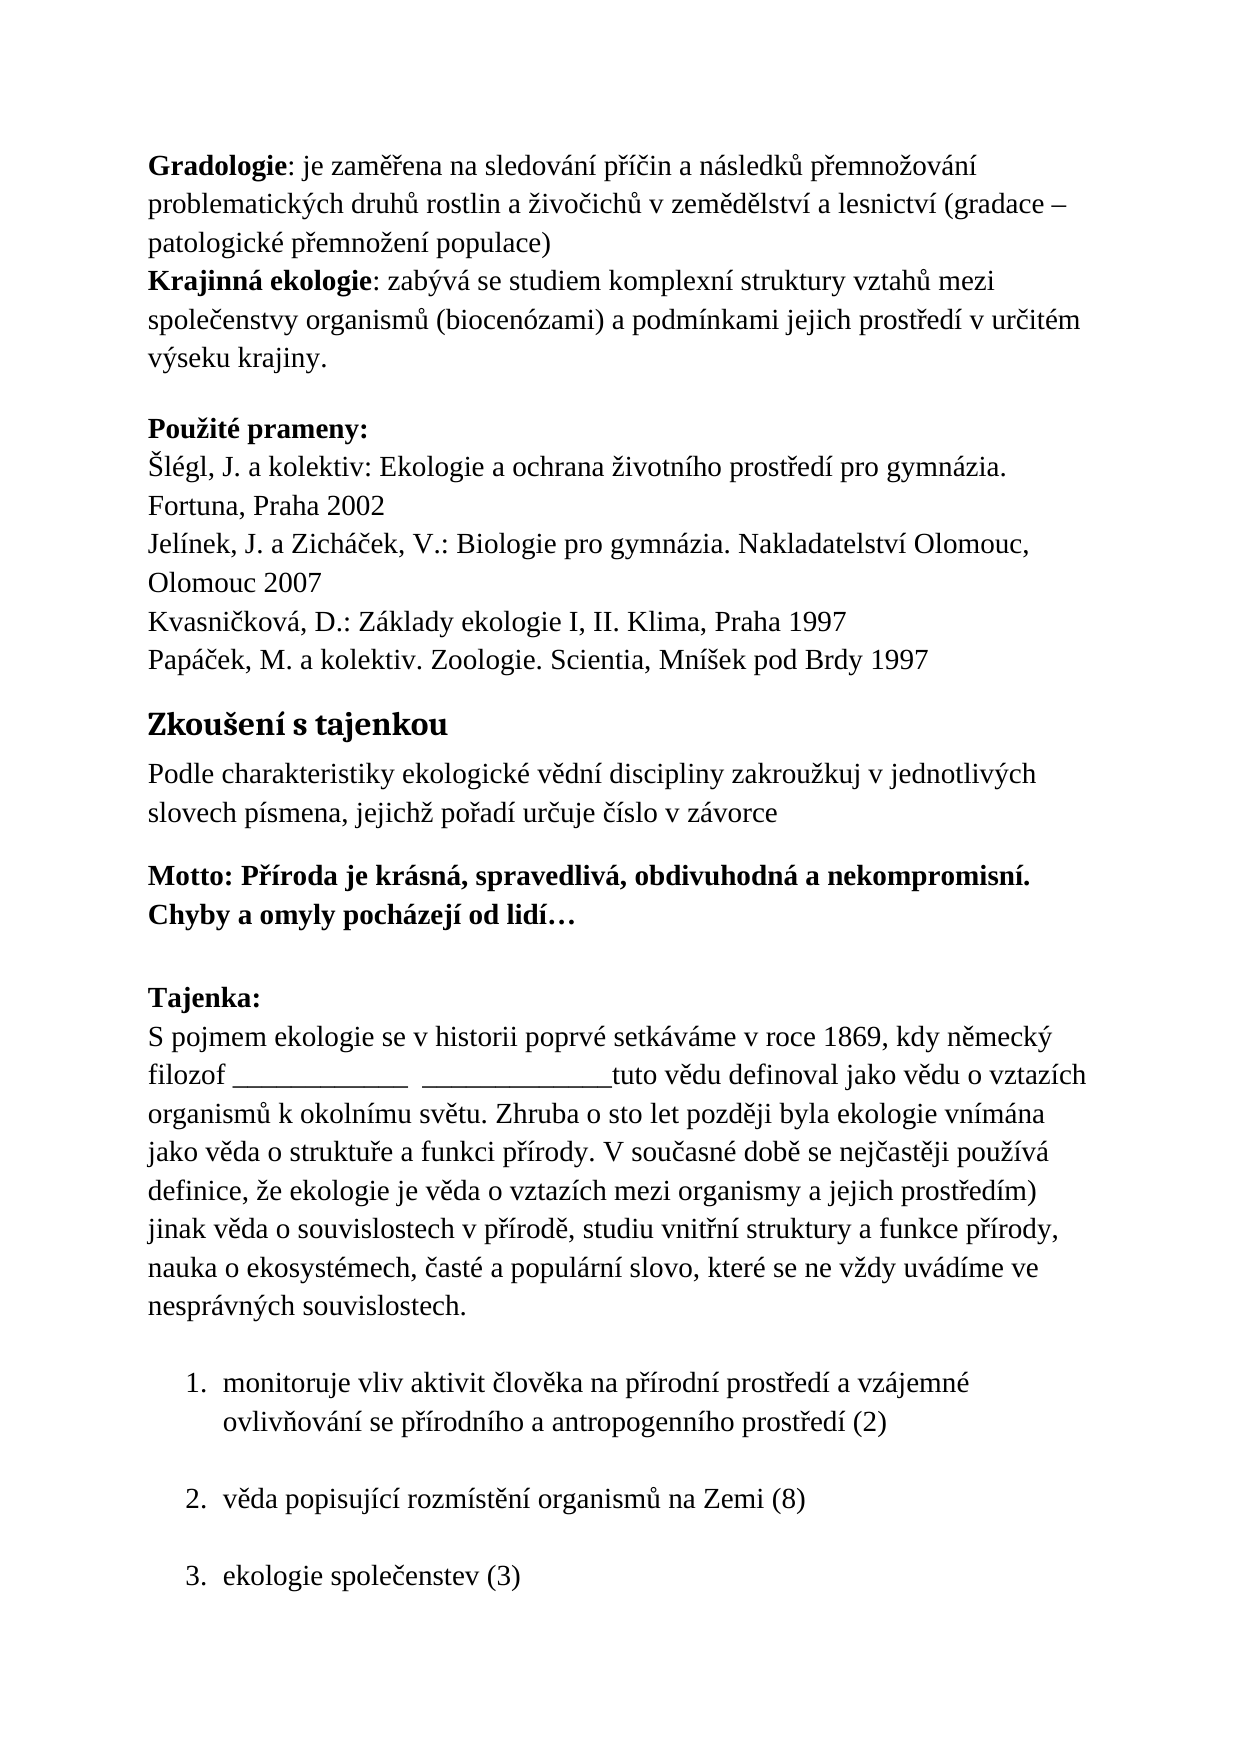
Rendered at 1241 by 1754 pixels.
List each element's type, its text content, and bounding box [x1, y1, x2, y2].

subtitle Motto: Příroda je krásná, spravedlivá, obdivuhodná a nekompromisní. Chyby a omyly pocházejí od lidí… [148, 858, 1093, 930]
text Gradologie: je zaměřena na sledování příčin a následků přemnožování problematických druhů rostlin a živočichů v zemědělství a lesnictví (gradace – patologické přemnožení populace) [148, 148, 1093, 258]
text Krajinná ekologie: zabývá se studiem komplexní struktury vztahů mezi společenstvy organismů (biocenózami) a podmínkami jejich prostředí v určitém výseku krajiny. [148, 263, 1093, 374]
text Použité prameny: [148, 411, 1093, 444]
text Šlégl, J. a kolektiv: Ekologie a ochrana životního prostředí pro gymnázia. Fortuna, Praha 2002 [148, 449, 1093, 522]
list monitoruje vliv aktivit člověka na přírodní prostředí a vzájemné ovlivňování se přírodního a antropogenního prostředí (2) [185, 1366, 1093, 1438]
text Jelínek, J. a Zicháček, V.: Biologie pro gymnázia. Nakladatelství Olomouc, Olomouc 2007 [148, 527, 1093, 599]
text Papáček, M. a kolektiv. Zoologie. Scientia, Mníšek pod Brdy 1997 [148, 642, 1093, 676]
list ekologie společenstev (3) [185, 1558, 1093, 1592]
subtitle Zkoušení s tajenkou [148, 706, 1093, 744]
text Podle charakteristiky ekologické vědní discipliny zakroužkuj v jednotlivých slovech písmena, jejichž pořadí určuje číslo v závorce [148, 756, 1093, 828]
list věda popisující rozmístění organismů na Zemi (8) [185, 1481, 1093, 1515]
text Kvasničková, D.: Základy ekologie I, II. Klima, Praha 1997 [148, 604, 1093, 637]
text S pojmem ekologie se v historii poprvé setkáváme v roce 1869, kdy německý filozof ____________ _____________tuto vědu definoval jako vědu o vztazích organismů k okolnímu světu. Zhruba o sto let později byla ekologie vnímána jako věda o struktuře a funkci přírody. V současné době se nejčastěji používá definice, že ekologie je věda o vztazích mezi organismy a jejich prostředím) jinak věda o souvislostech v přírodě, studiu vnitřní struktury a funkce přírody, nauka o ekosystémech, časté a populární slovo, které se ne vždy uvádíme ve nesprávných souvislostech. [148, 1019, 1093, 1322]
text Tajenka: [148, 980, 1093, 1014]
